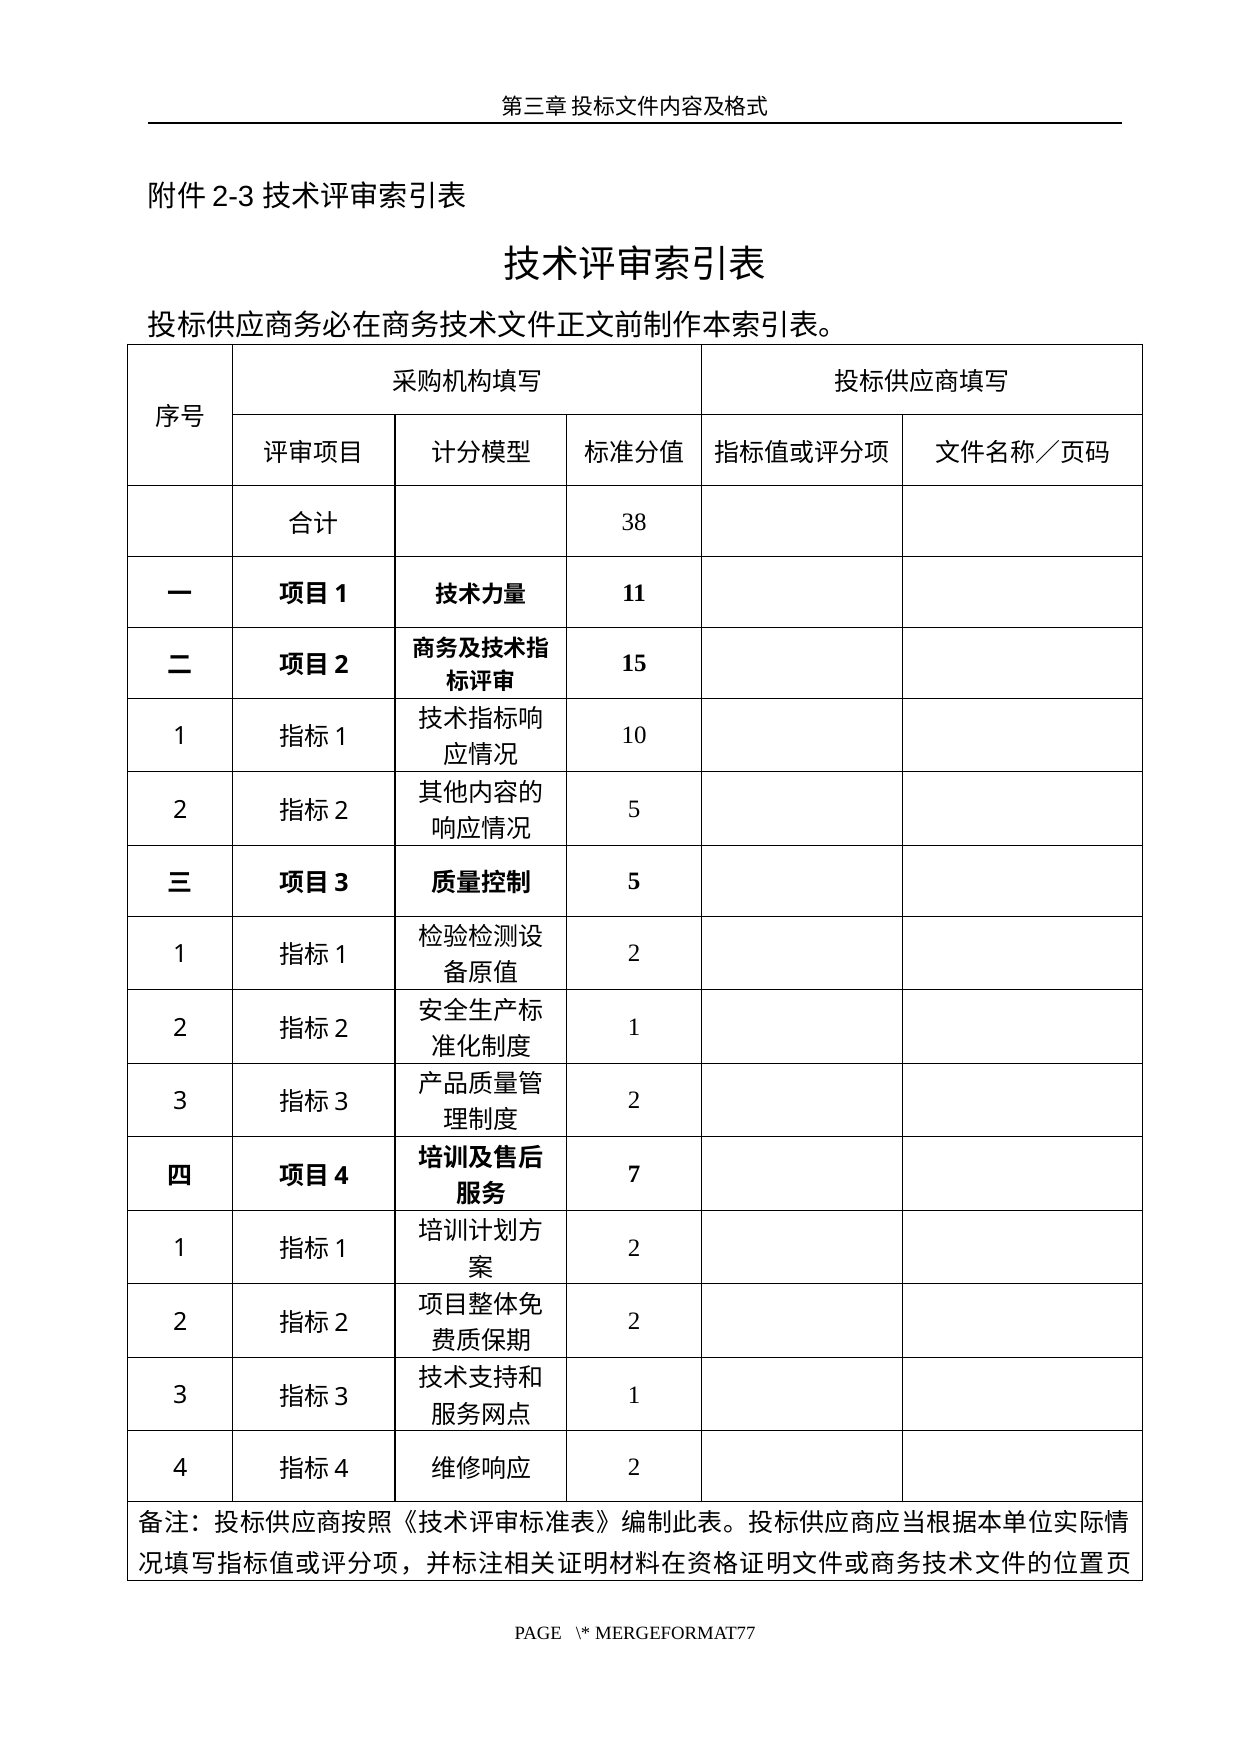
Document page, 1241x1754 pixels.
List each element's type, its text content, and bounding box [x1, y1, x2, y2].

text 投标供应商务必在商务技术文件正文前制作本索引表。 [148, 302, 1122, 343]
text 技术评审索引表 [148, 231, 1122, 289]
table_cell 标准分值 [567, 415, 701, 485]
table_cell [702, 1211, 902, 1283]
table_cell 3 [128, 1358, 232, 1430]
table_cell 技术力量 [396, 557, 566, 627]
table_cell 质量控制 [396, 846, 566, 916]
table_cell 2 [567, 1284, 701, 1357]
table_cell 2 [567, 1431, 701, 1501]
table_cell 一 [128, 557, 232, 627]
table_cell [903, 772, 1142, 845]
table_cell [702, 1284, 902, 1357]
table_cell 维修响应 [396, 1431, 566, 1501]
table_cell [702, 917, 902, 989]
table_cell [903, 1137, 1142, 1210]
table_cell [903, 846, 1142, 916]
table_cell 评审项目 [233, 415, 394, 485]
table_cell 2 [567, 1211, 701, 1283]
table_cell 指标值或评分项 [702, 415, 902, 485]
table_cell [702, 1137, 902, 1210]
table_cell 检验检测设备原值 [396, 917, 566, 989]
table_cell 项目3 [233, 846, 394, 916]
table_cell [903, 1431, 1142, 1501]
table_cell 四 [128, 1137, 232, 1210]
table_cell 培训计划方案 [396, 1211, 566, 1283]
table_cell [128, 1502, 1142, 1580]
table_cell [702, 628, 902, 698]
table_cell 4 [128, 1431, 232, 1501]
table_cell [128, 486, 232, 556]
table_cell 安全生产标准化制度 [396, 990, 566, 1063]
table_cell [903, 917, 1142, 989]
table_cell [702, 846, 902, 916]
table_cell [702, 557, 902, 627]
table_cell 3 [128, 1064, 232, 1136]
table_cell 1 [567, 990, 701, 1063]
table_cell 2 [567, 917, 701, 989]
table_cell 2 [128, 772, 232, 845]
table_cell 38 [567, 486, 701, 556]
table_cell 5 [567, 772, 701, 845]
table_cell 2 [128, 1284, 232, 1357]
table_cell 1 [128, 1211, 232, 1283]
table_cell 2 [128, 990, 232, 1063]
table_cell [903, 1284, 1142, 1357]
table_cell 指标4 [233, 1431, 394, 1501]
table_cell [702, 990, 902, 1063]
table_cell [702, 1431, 902, 1501]
table_cell [903, 990, 1142, 1063]
table_cell [903, 699, 1142, 771]
table_header 采购机构填写 [233, 345, 701, 414]
table_header 投标供应商填写 [702, 345, 1142, 414]
table_cell [903, 628, 1142, 698]
table_cell 产品质量管理制度 [396, 1064, 566, 1136]
table_cell 文件名称∕页码 [903, 415, 1142, 485]
table_cell 指标1 [233, 917, 394, 989]
table_cell 指标3 [233, 1064, 394, 1136]
table_cell 指标2 [233, 1284, 394, 1357]
table_cell 1 [567, 1358, 701, 1430]
table_cell 指标2 [233, 772, 394, 845]
table_cell 三 [128, 846, 232, 916]
table_cell 指标1 [233, 1211, 394, 1283]
table_cell 二 [128, 628, 232, 698]
table_cell 商务及技术指标评审 [396, 628, 566, 698]
table_cell 培训及售后服务 [396, 1137, 566, 1210]
table_cell 指标1 [233, 699, 394, 771]
table_cell [396, 486, 566, 556]
table_cell 项目2 [233, 628, 394, 698]
table_cell [702, 699, 902, 771]
table_cell 计分模型 [396, 415, 566, 485]
table_cell 15 [567, 628, 701, 698]
table_cell 2 [567, 1064, 701, 1136]
table_cell 1 [128, 917, 232, 989]
table_cell [702, 486, 902, 556]
subtitle 附件2-3 技术评审索引表 [148, 160, 1122, 218]
table_cell 5 [567, 846, 701, 916]
table_cell 指标3 [233, 1358, 394, 1430]
table_cell 1 [128, 699, 232, 771]
table_cell 7 [567, 1137, 701, 1210]
table_cell [903, 1211, 1142, 1283]
table_cell [702, 1064, 902, 1136]
table_cell [903, 1064, 1142, 1136]
table_cell [903, 1358, 1142, 1430]
table_cell [903, 486, 1142, 556]
table_cell 10 [567, 699, 701, 771]
table_cell 项目1 [233, 557, 394, 627]
table_cell 合计 [233, 486, 394, 556]
table_header 序号 [128, 345, 232, 485]
table_cell [903, 557, 1142, 627]
table_cell 技术支持和服务网点 [396, 1358, 566, 1430]
table_cell 11 [567, 557, 701, 627]
table_cell 指标2 [233, 990, 394, 1063]
table_cell 项目4 [233, 1137, 394, 1210]
table_cell 技术指标响应情况 [396, 699, 566, 771]
table_cell [702, 772, 902, 845]
table_cell 项目整体免费质保期 [396, 1284, 566, 1357]
table_cell 其他内容的响应情况 [396, 772, 566, 845]
table_cell [702, 1358, 902, 1430]
